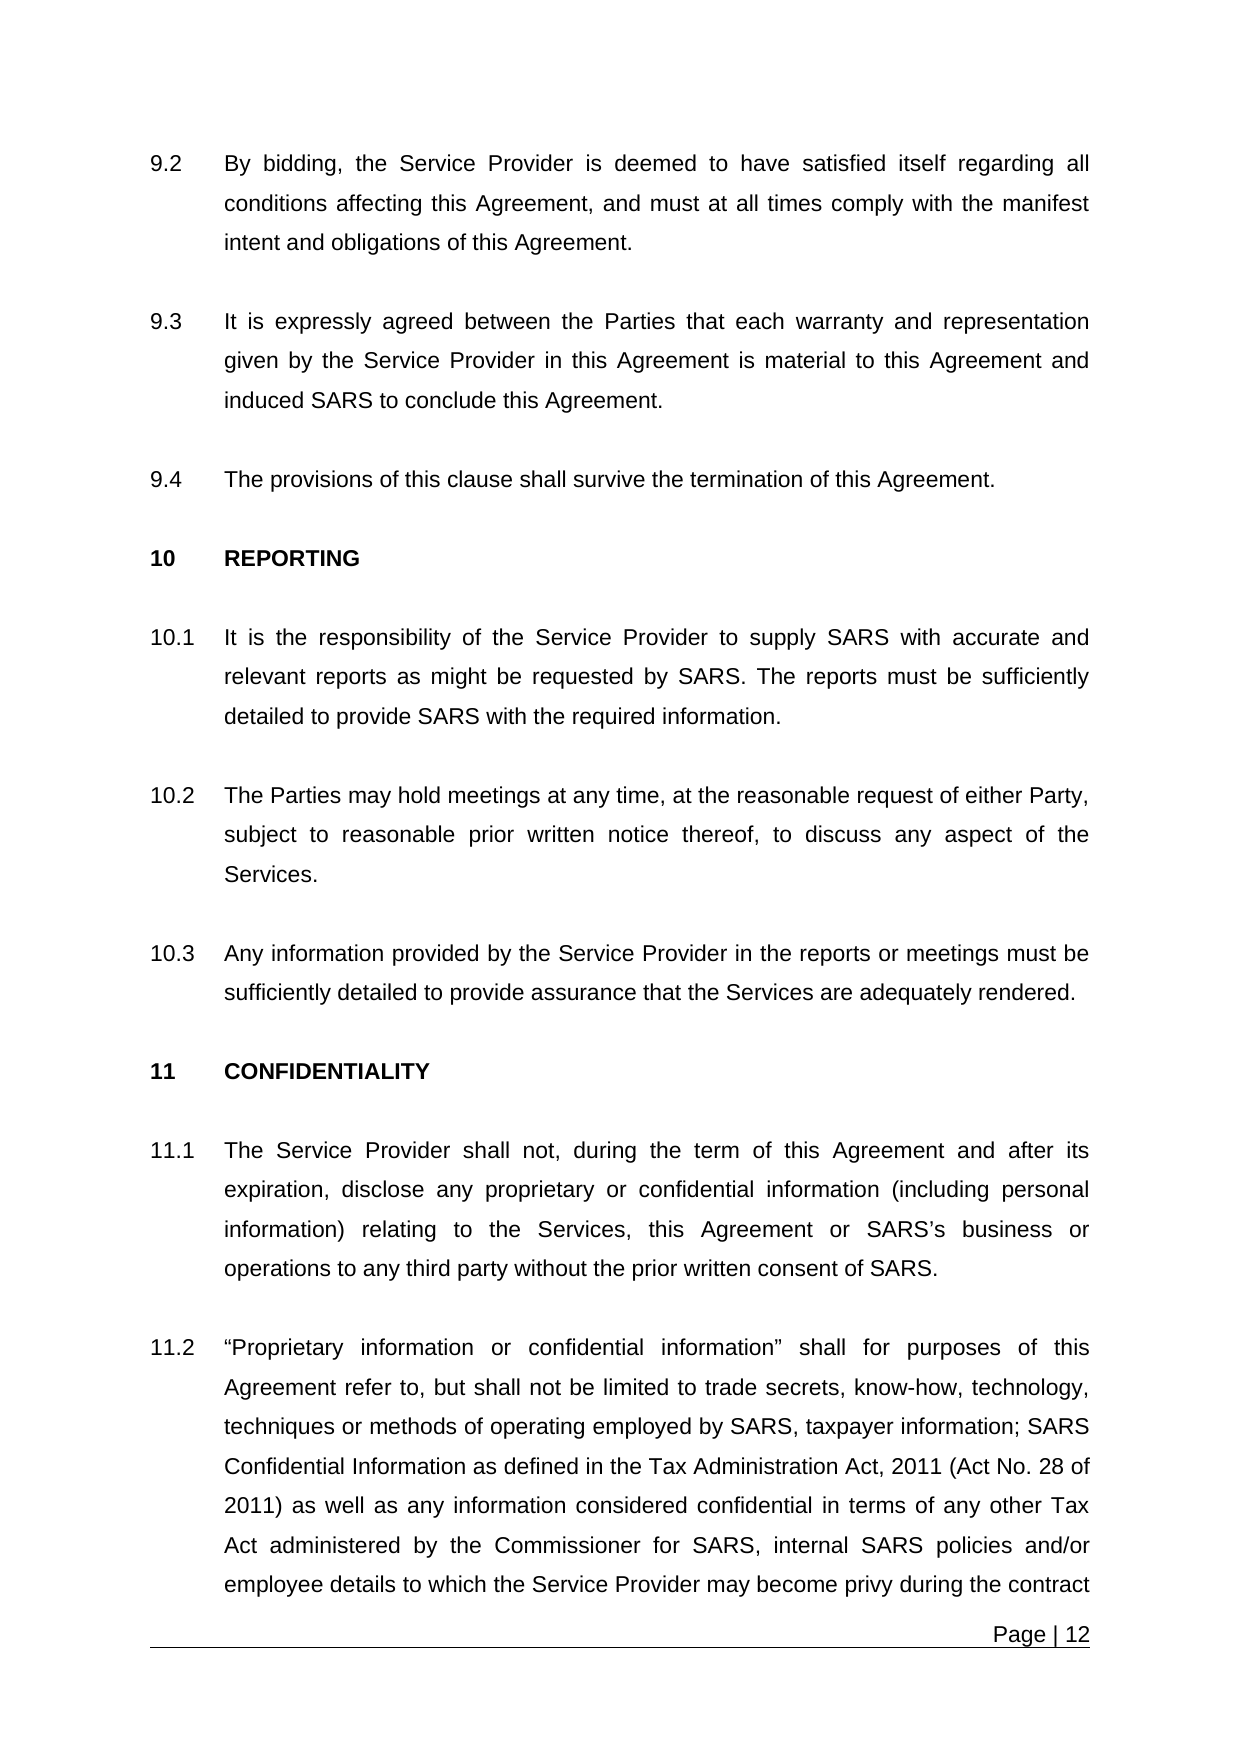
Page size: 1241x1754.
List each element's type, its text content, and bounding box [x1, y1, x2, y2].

list It is the responsibility of the Service Provider to supply SARS with accurate and relevant reports as might be requested by SARS. The reports must be sufficiently detailed to provide SARS with the required information. [150, 624, 1090, 729]
list By bidding, the Service Provider is deemed to have satisfied itself regarding all conditions affecting this Agreement, and must at all times comply with the manifest intent and obligations of this Agreement. [150, 150, 1090, 255]
list The Parties may hold meetings at any time, at the reasonable request of either Party, subject to reasonable prior written notice thereof, to discuss any aspect of the Services. [150, 782, 1090, 887]
list It is expressly agreed between the Parties that each warranty and representation given by the Service Provider in this Agreement is material to this Agreement and induced SARS to conclude this Agreement. [150, 308, 1090, 413]
list The provisions of this clause shall survive the termination of this Agreement. [150, 466, 1090, 492]
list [150, 1334, 1090, 1598]
list CONFIDENTIALITY [150, 1058, 1090, 1084]
list Any information provided by the Service Provider in the reports or meetings must be sufficiently detailed to provide assurance that the Services are adequately rendered. [150, 939, 1090, 1005]
list The Service Provider shall not, during the term of this Agreement and after its expiration, disclose any proprietary or confidential information (including personal information) relating to the Services, this Agreement or SARS’s business or operations to any third party without the prior written consent of SARS. [150, 1137, 1090, 1282]
list REPORTING [150, 545, 1090, 571]
